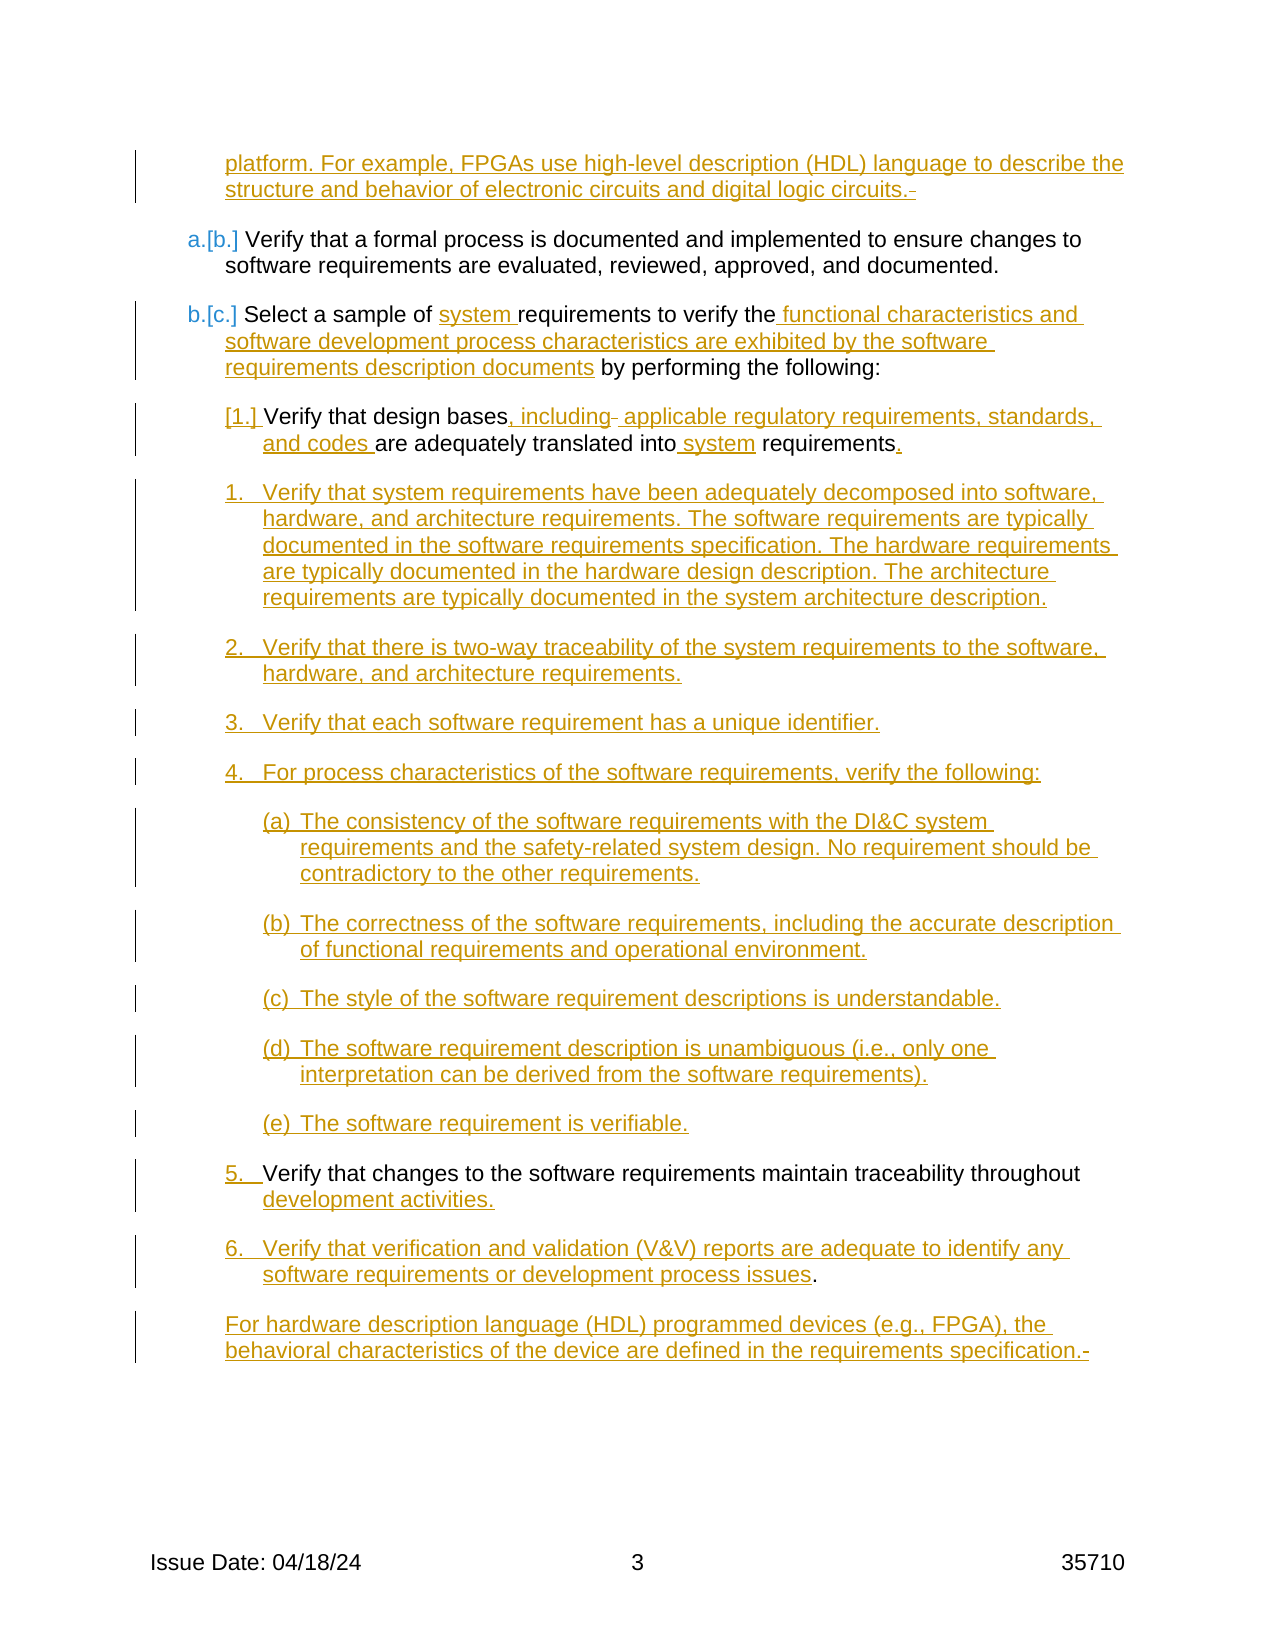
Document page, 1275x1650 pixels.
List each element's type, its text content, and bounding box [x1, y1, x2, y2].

list Verify that a formal process is documented and implemented to ensure changes to software requirements are evaluated, reviewed, approved, and documented. [187, 226, 1125, 278]
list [187, 150, 1125, 203]
list Verify that design basesare adequately translated into requirements [225, 403, 1125, 456]
list . [225, 1235, 1125, 1288]
list Verify that changes to the software requirements maintain traceability throughout [225, 1159, 1125, 1212]
list Select a sample of requirements to verify the by performing the following: [187, 301, 1125, 380]
